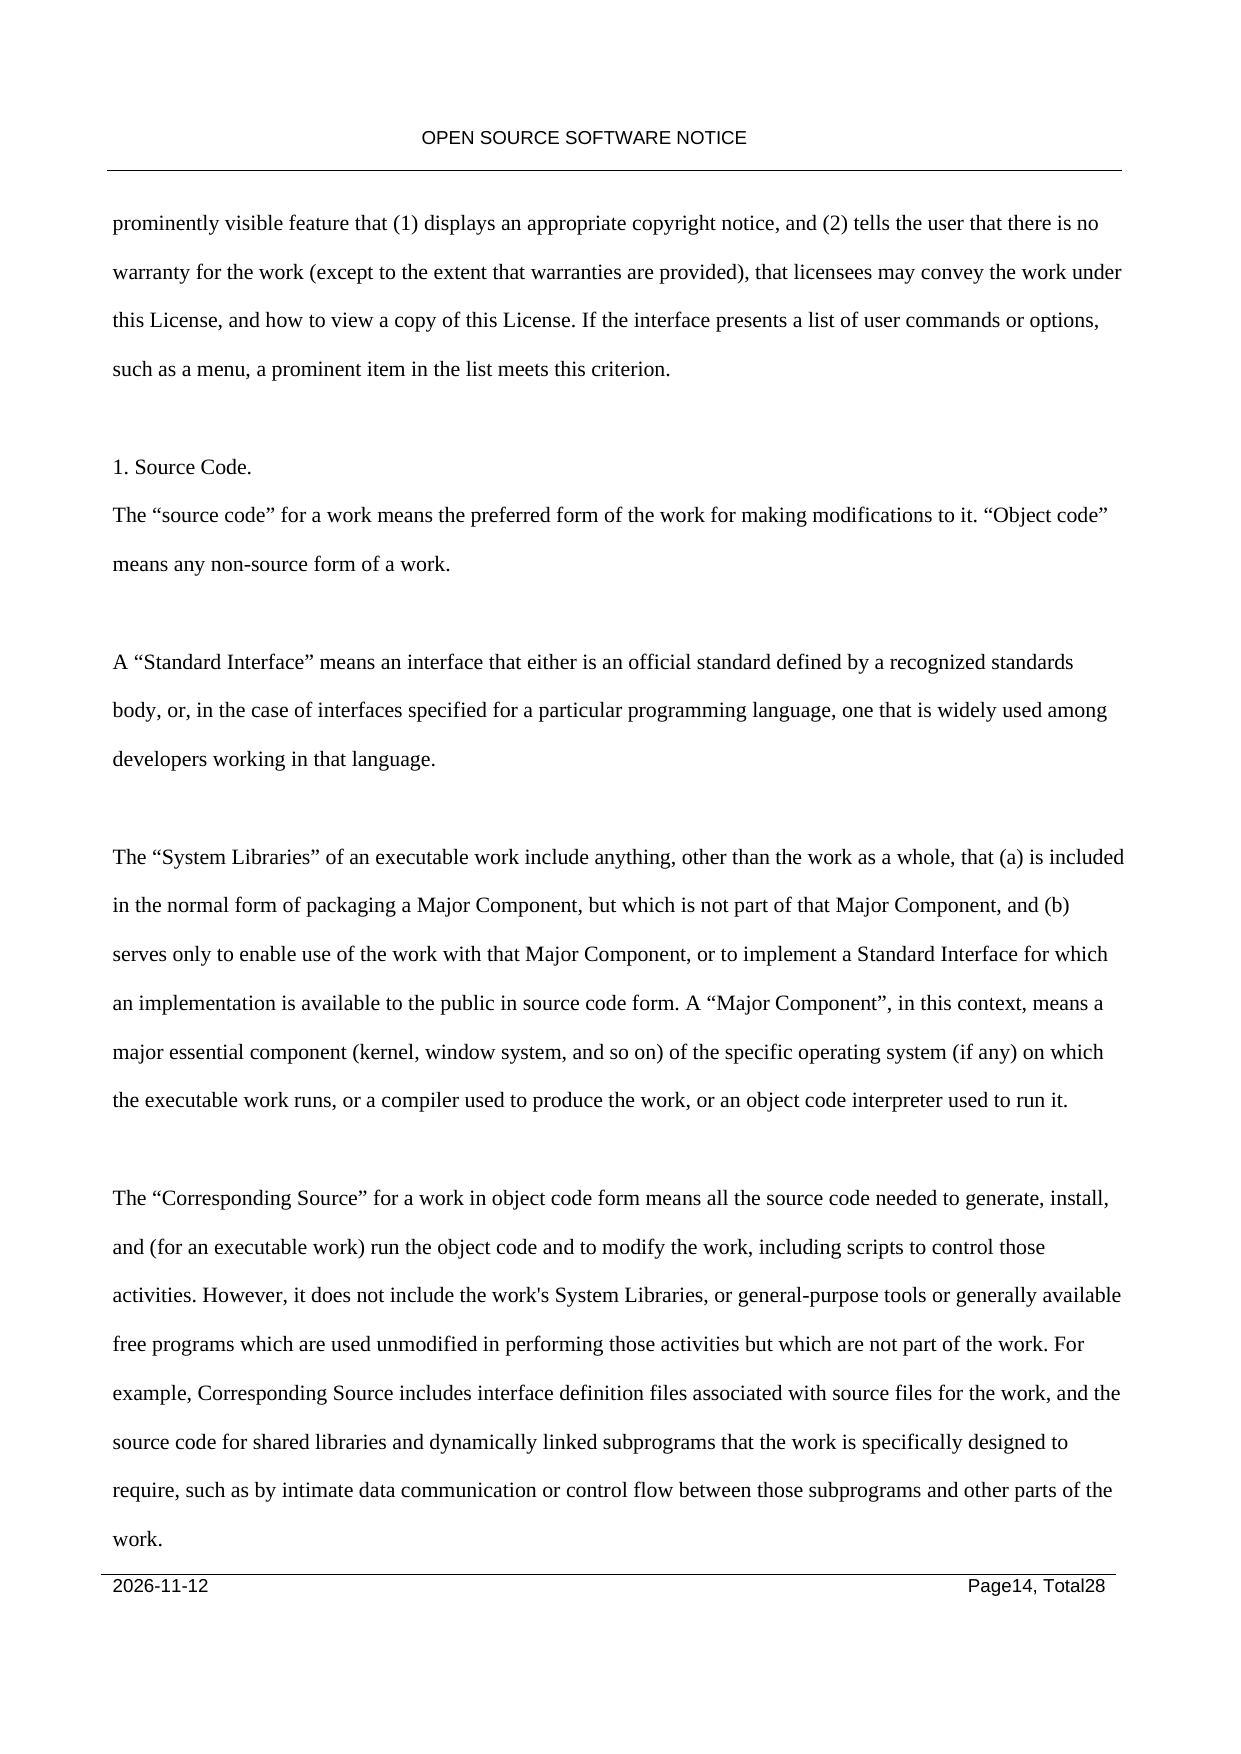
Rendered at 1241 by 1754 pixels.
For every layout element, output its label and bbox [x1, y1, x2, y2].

text [112, 206, 1128, 1555]
